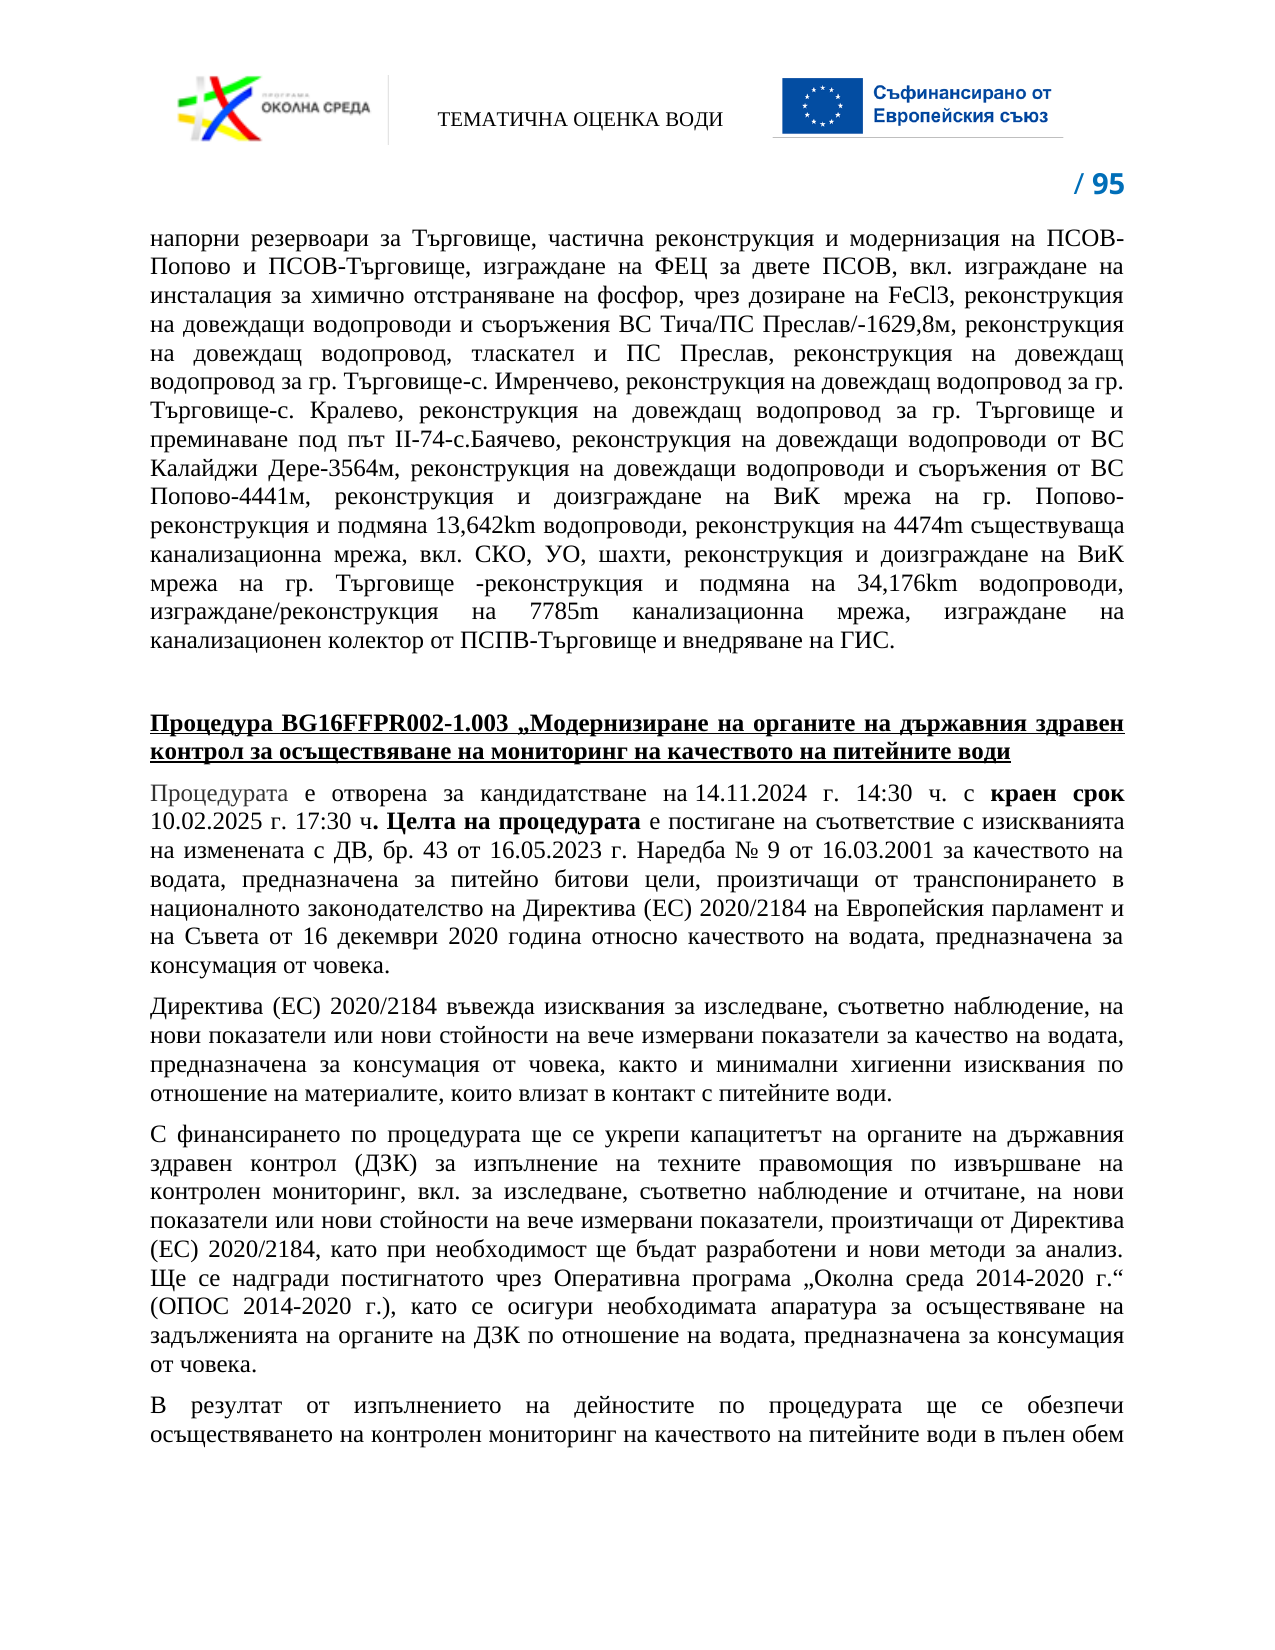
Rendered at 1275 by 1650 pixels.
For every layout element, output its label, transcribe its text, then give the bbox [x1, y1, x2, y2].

text Директива (ЕС) 2020/2184 въвежда изисквания за изследване, съответно наблюдение, на нови показатели или нови стойности на вече измервани показатели за качество на водата, предназначена за консумация от човека, както и минимални хигиенни изисквания по отношение на материалите, които влизат в контакт с питейните води. [150, 991, 1125, 1106]
picture [772, 75, 1064, 138]
text Процедурата е отворена за кандидатстване на 14.11.2024 г. 14:30 ч. с краен срок 10.02.2025 г. 17:30 ч. Целта на процедурата е постигане на съответствие с изискванията на изменената с ДВ, бр. 43 от 16.05.2023 г. Наредба № 9 от 16.03.2001 за качеството на водата, предназначена за питейно битови цели, произтичащи от транспонирането в националното законодателство на Директива (ЕС) 2020/2184 на Европейския парламент и на Съвета от 16 декември 2020 година относно качеството на водата, предназначена за консумация от човека. [150, 778, 1125, 979]
text Процедура BG16FFPR002-1.003 „Модернизиране на органите на държавния здравен контрол за осъществяване на мониторинг на качеството на питейните води [150, 708, 1125, 733]
text Процедура BG16FFPR002-1.003 „Модернизиране на органите на държавния здравен контрол за осъществяване на мониторинг на качеството на питейните води [150, 734, 1125, 765]
text С финансирането по процедурата ще се укрепи капацитетът на органите на държавния здравен контрол (ДЗК) за изпълнение на техните правомощия по извършване на контролен мониторинг, вкл. за изследване, съответно наблюдение и отчитане, на нови показатели или нови стойности на вече измервани показатели, произтичащи от Директива (ЕС) 2020/2184, като при необходимост ще бъдат разработени и нови методи за анализ. Ще се надгради постигнатото чрез Оперативна програма „Околна среда 2014-2020 г.“ (ОПОС 2014-2020 г.), като се осигури необходимата апаратура за осъществяване на задълженията на органите на ДЗК по отношение на водата, предназначена за консумация от човека. [150, 1119, 1125, 1378]
picture [161, 75, 390, 145]
